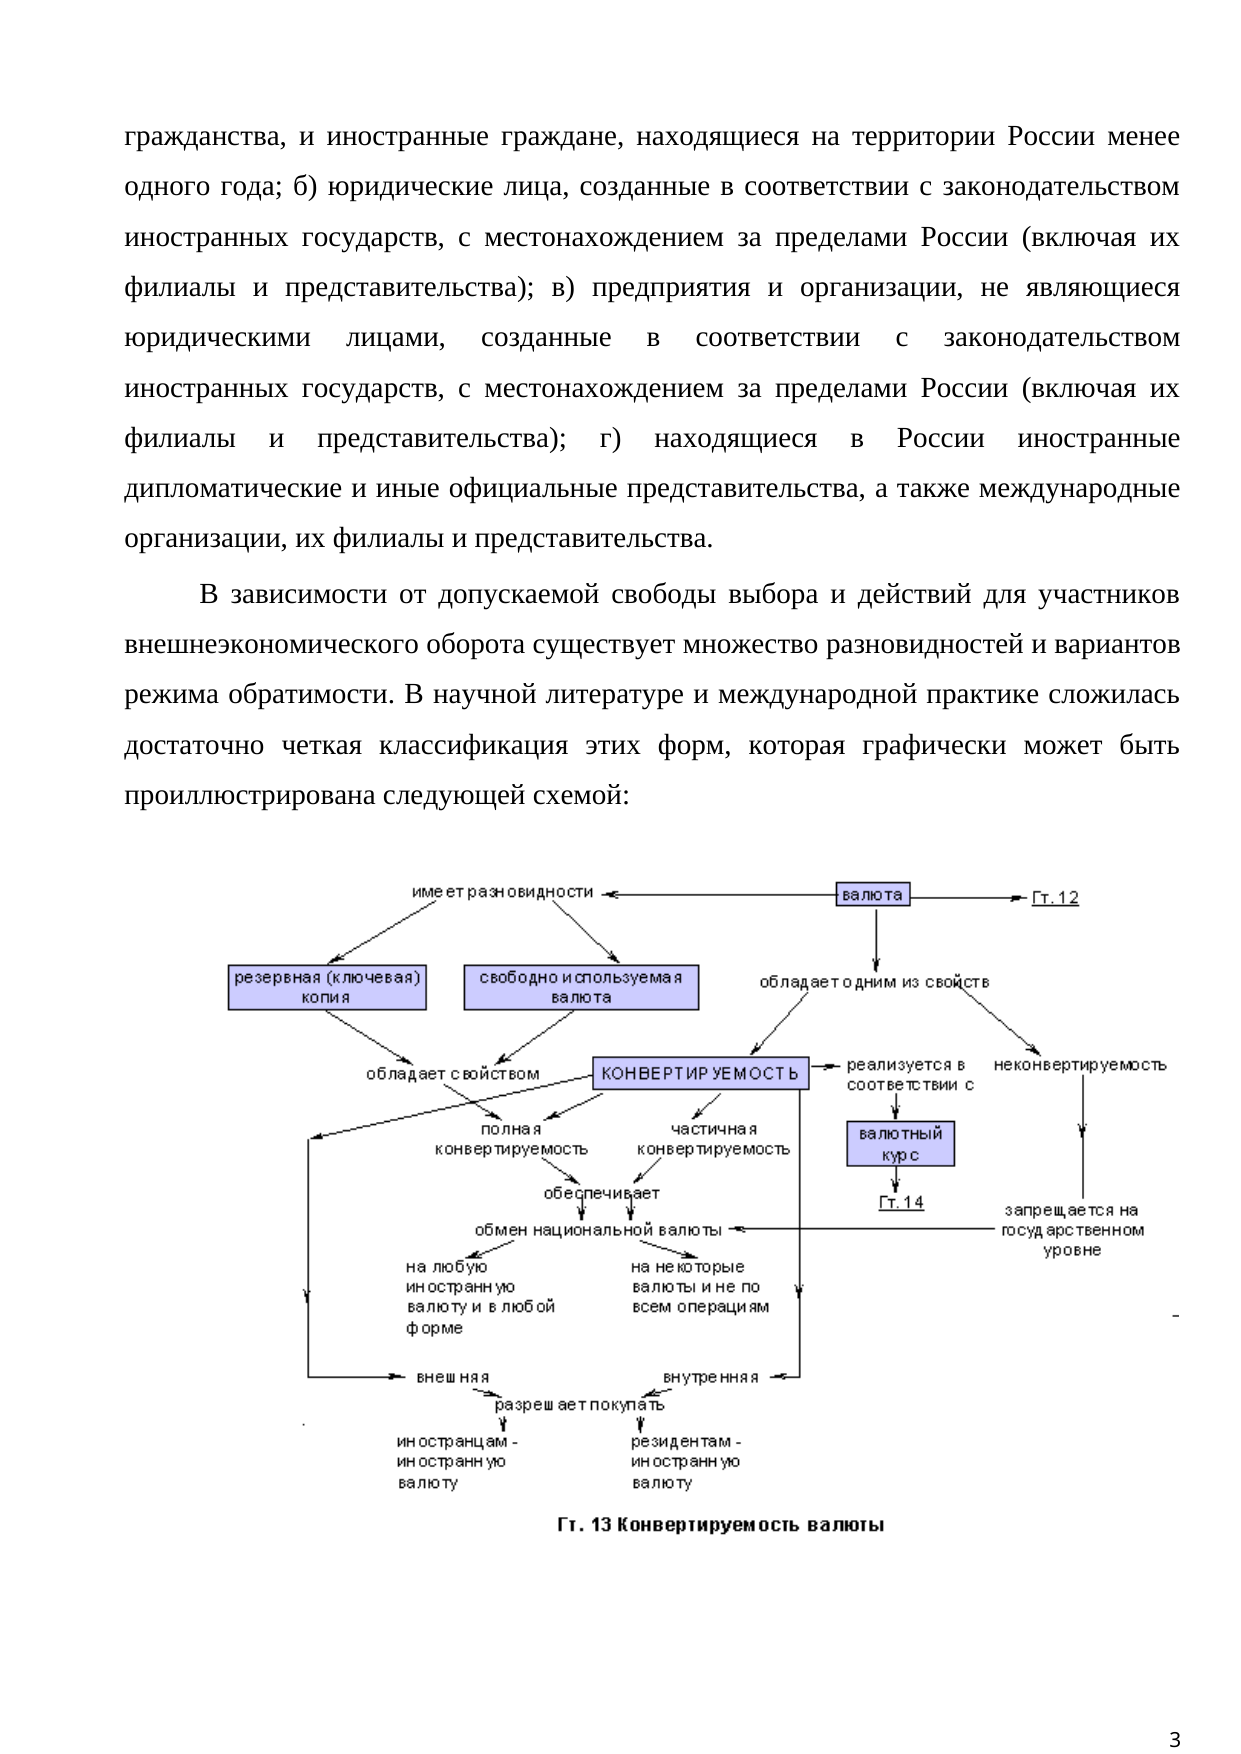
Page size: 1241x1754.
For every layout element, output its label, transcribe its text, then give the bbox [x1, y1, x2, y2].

picture [199, 827, 1179, 1562]
text В зависимости от допускаемой свободы выбора и действий для участников внешнеэкономического оборота существует множество разновидностей и вариантов режима обратимости. В научной литературе и международной практике сложилась достаточно четкая классификация этих форм, которая графически может быть проиллюстрирована следующей схемой: [124, 576, 1181, 811]
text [124, 118, 1181, 554]
